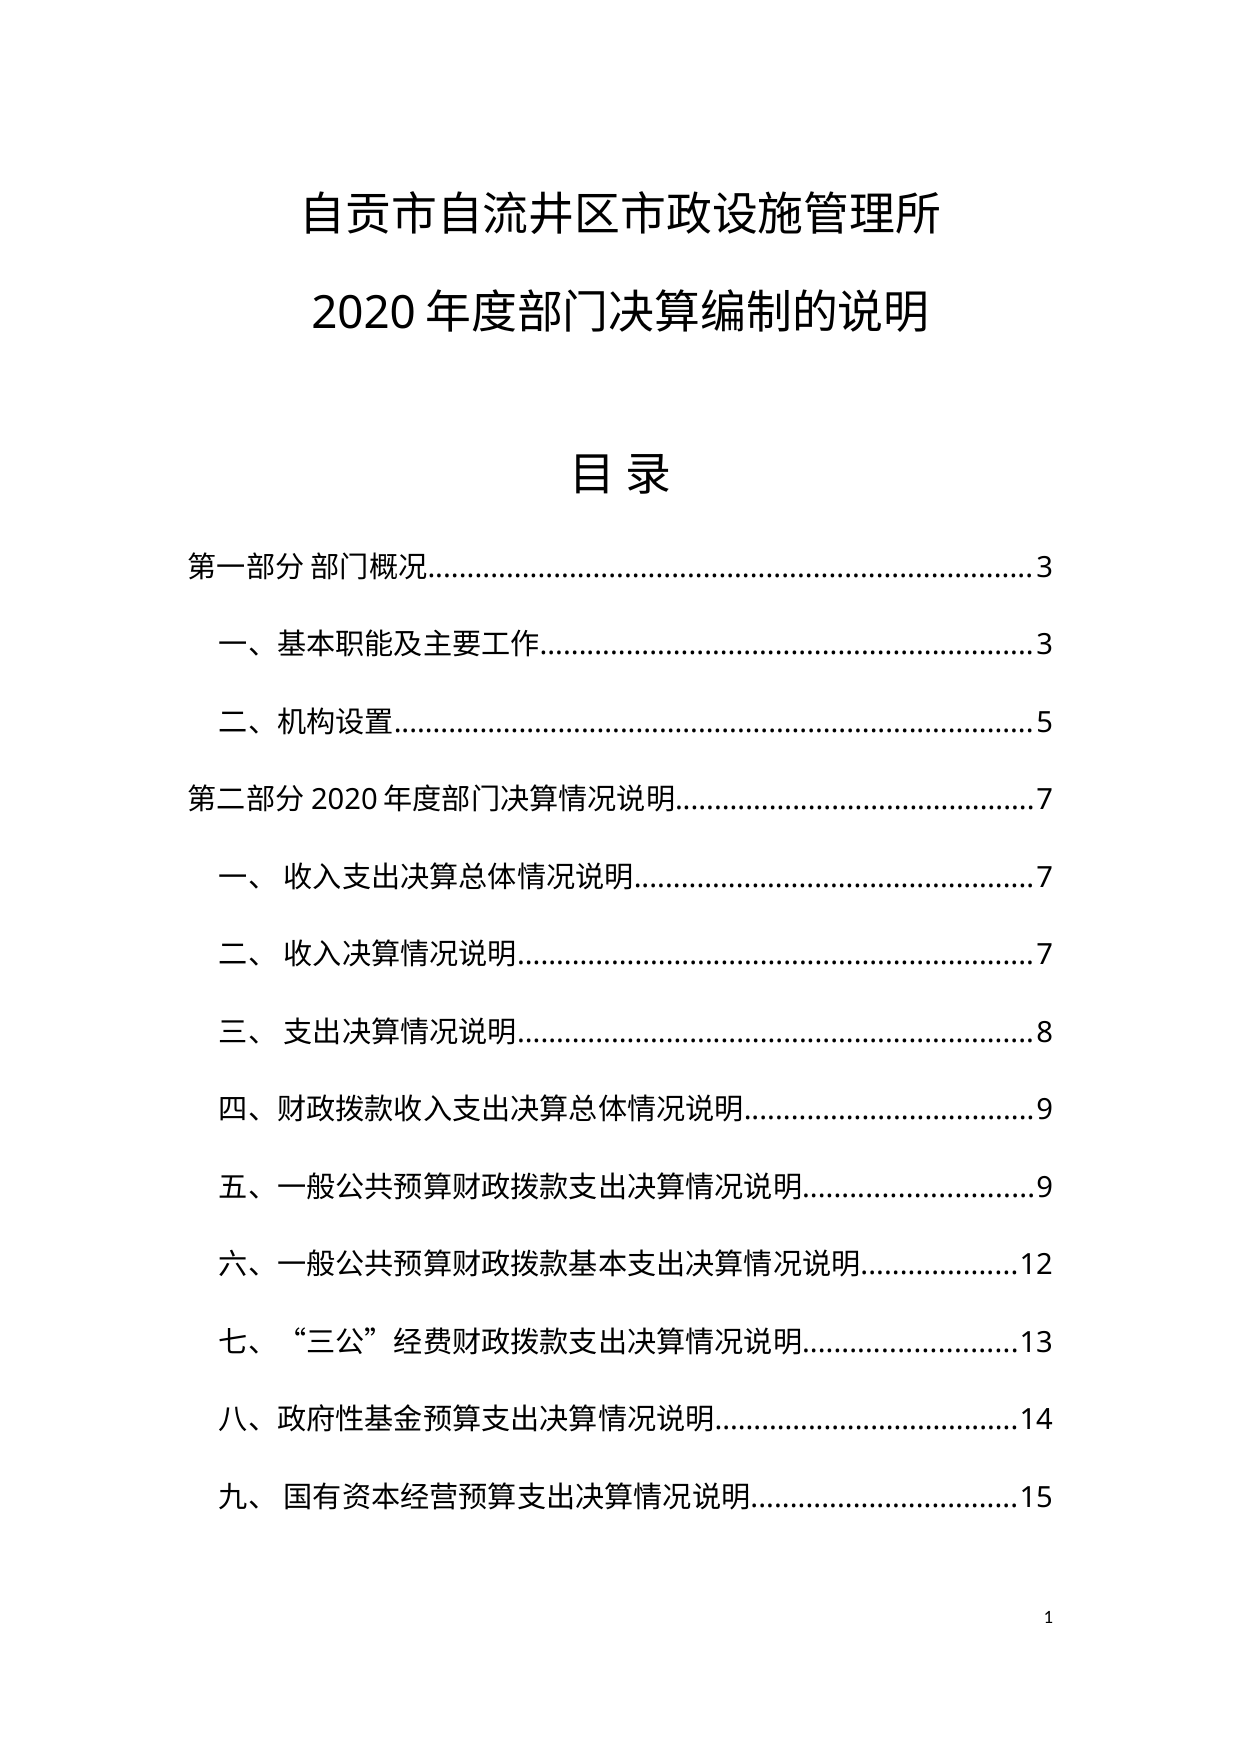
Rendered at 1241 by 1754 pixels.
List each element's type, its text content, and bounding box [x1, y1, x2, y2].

text 一、 收入支出决算总体情况说明 7 [219, 842, 1053, 907]
text 八、政府性基金预算支出决算情况说明 14 [219, 1384, 1053, 1449]
text 自贡市自流井区市政设施管理所 [187, 162, 1053, 259]
text 七、“三公”经费财政拨款支出决算情况说明 13 [219, 1307, 1053, 1372]
text 二、 收入决算情况说明 7 [219, 919, 1053, 984]
text 五、一般公共预算财政拨款支出决算情况说明 9 [219, 1152, 1053, 1217]
text 二、机构设置 5 [219, 687, 1053, 752]
text 第一部分 部门概况 3 [187, 532, 1053, 597]
text 三、 支出决算情况说明 8 [219, 997, 1053, 1062]
text 第二部分 2020年度部门决算情况说明 7 [187, 764, 1053, 829]
text 2020年度部门决算编制的说明 [187, 259, 1053, 357]
text 四、财政拨款收入支出决算总体情况说明 9 [219, 1074, 1053, 1139]
text 目 录 [187, 422, 1053, 519]
text 六、一般公共预算财政拨款基本支出决算情况说明 12 [219, 1229, 1053, 1294]
text 九、 国有资本经营预算支出决算情况说明 15 [219, 1462, 1053, 1527]
text 一、基本职能及主要工作 3 [219, 609, 1053, 674]
